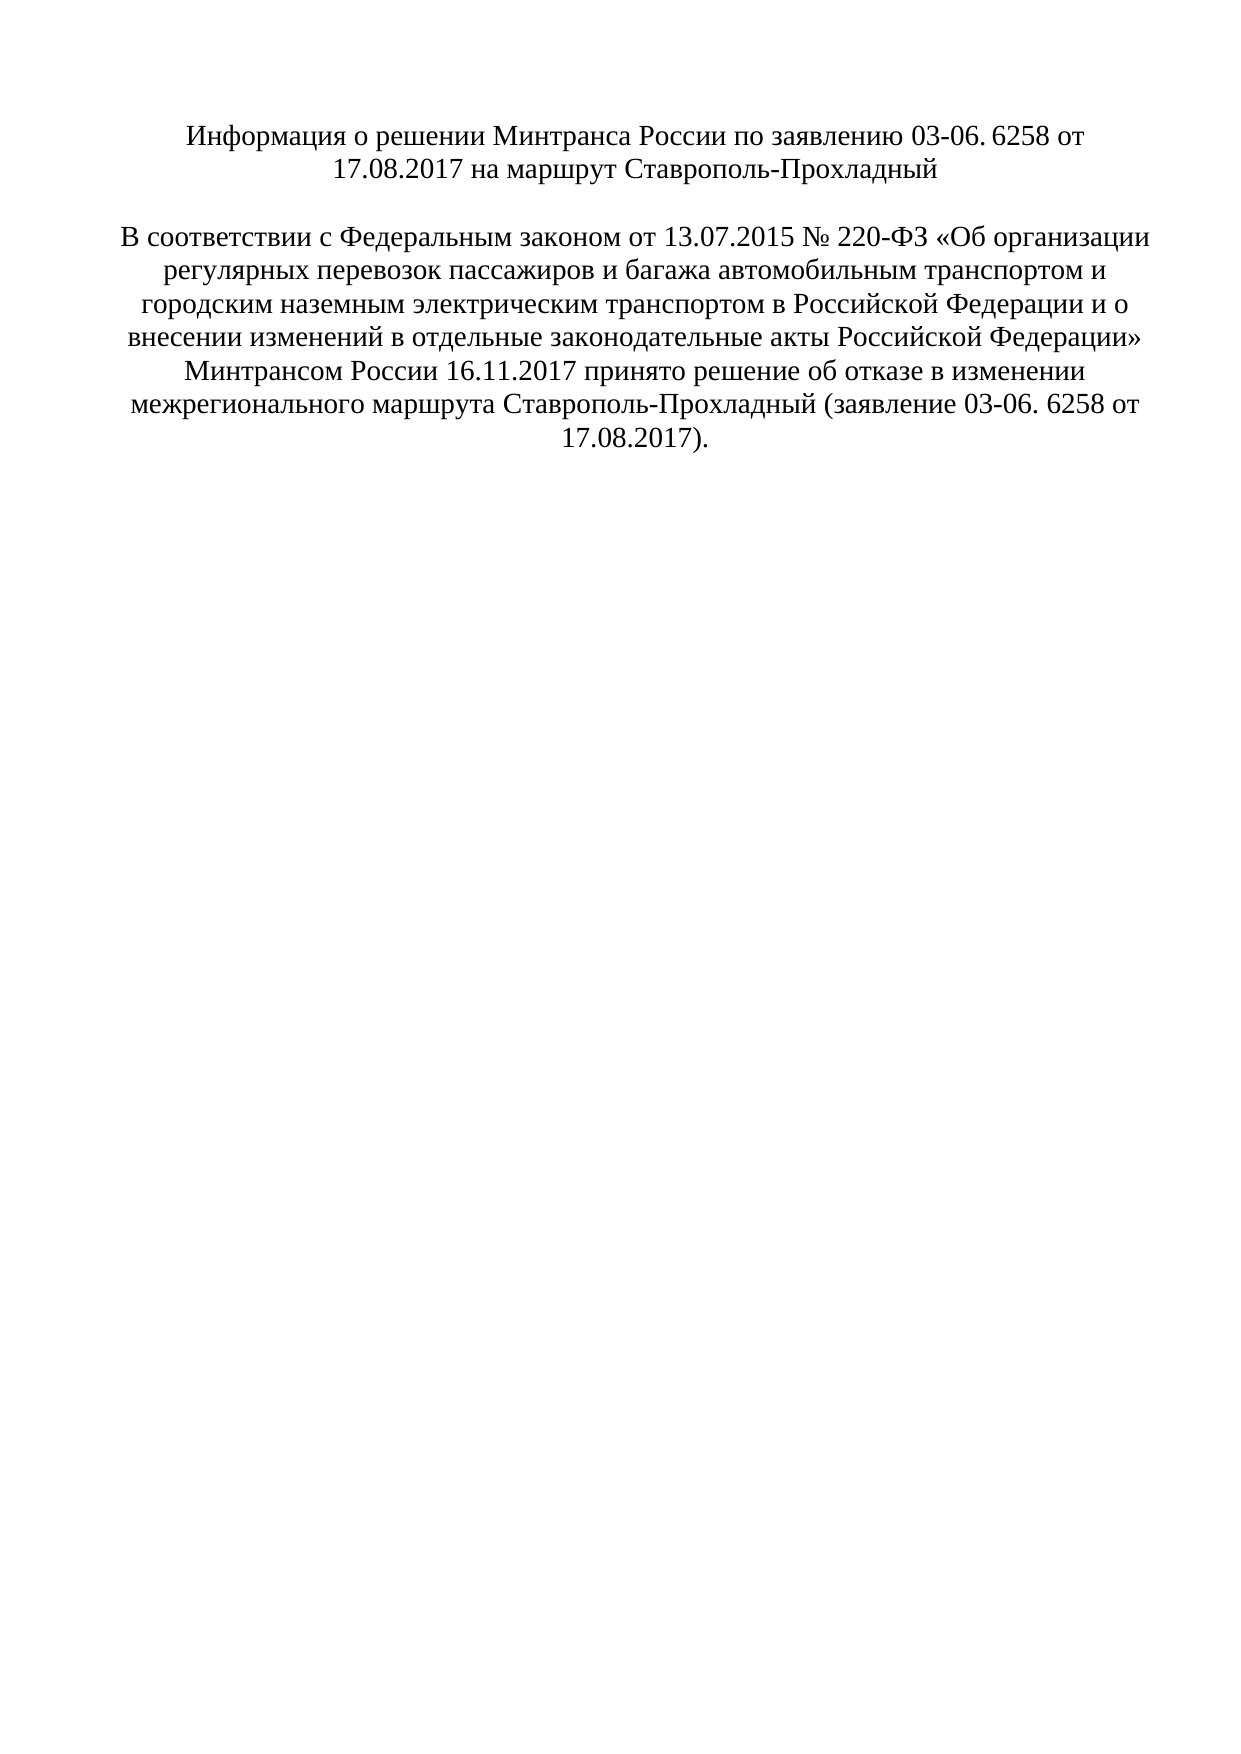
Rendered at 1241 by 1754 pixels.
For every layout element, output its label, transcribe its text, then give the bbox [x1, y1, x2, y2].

text Информация о решении Минтранса России по заявлению 03-06. 6258 от 17.08.2017 на маршрут Ставрополь-Прохладный [118, 118, 1152, 185]
text В соответствии с Федеральным законом от 13.07.2015 № 220-ФЗ «Об организации регулярных перевозок пассажиров и багажа автомобильным транспортом и городским наземным электрическим транспортом в Российской Федерации и о внесении изменений в отдельные законодательные акты Российской Федерации» Минтрансом России 16.11.2017 принято решение об отказе в изменении межрегионального маршрута Ставрополь-Прохладный (заявление 03-06. 6258 от 17.08.2017). [118, 219, 1152, 453]
